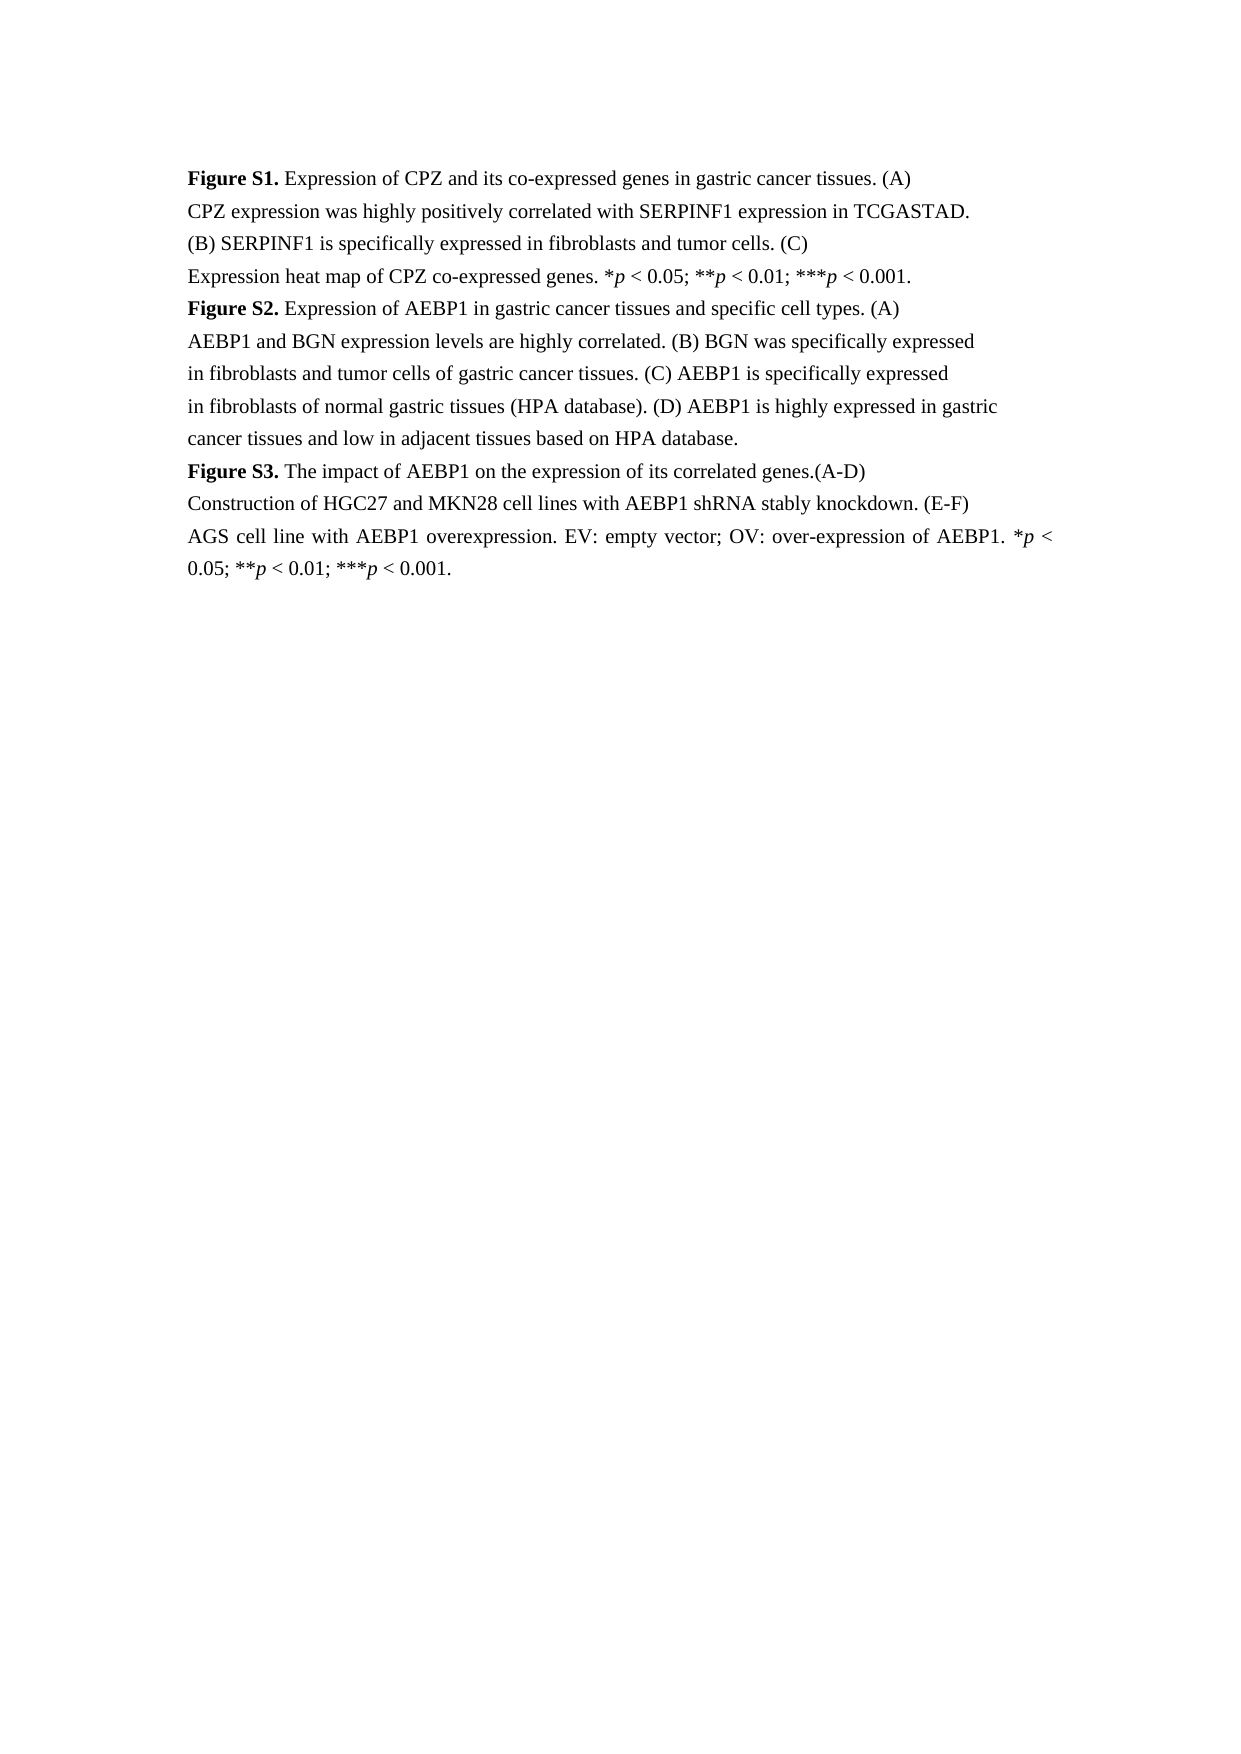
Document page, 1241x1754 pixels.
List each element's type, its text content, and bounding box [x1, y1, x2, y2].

text Figure S1. Expression of CPZ and its co-expressed genes in gastric cancer tissues. (A) [187, 162, 1053, 194]
text cancer tissues and low in adjacent tissues based on HPA database. [187, 422, 1053, 454]
text Expression heat map of CPZ co-expressed genes. *p < 0.05; **p < 0.01; ***p < 0.001. [187, 259, 1053, 292]
text Construction of HGC27 and MKN28 cell lines with AEBP1 shRNA stably knockdown. (E-F) [187, 487, 1053, 519]
text CPZ expression was highly positively correlated with SERPINF1 expression in TCGASTAD. [187, 194, 1053, 227]
text Figure S3. The impact of AEBP1 on the expression of its correlated genes.(A-D) [187, 454, 1053, 487]
text Figure S2. Expression of AEBP1 in gastric cancer tissues and specific cell types. (A) [187, 292, 1053, 324]
text in fibroblasts of normal gastric tissues (HPA database). (D) AEBP1 is highly expressed in gastric [187, 389, 1053, 422]
text (B) SERPINF1 is specifically expressed in fibroblasts and tumor cells. (C) [187, 227, 1053, 259]
text in fibroblasts and tumor cells of gastric cancer tissues. (C) AEBP1 is specifically expressed [187, 357, 1053, 389]
text AEBP1 and BGN expression levels are highly correlated. (B) BGN was specifically expressed [187, 324, 1053, 357]
text AGS cell line with AEBP1 overexpression. EV: empty vector; OV: over-expression of AEBP1. *p < 0.05; **p < 0.01; ***p < 0.001. [187, 519, 1053, 584]
